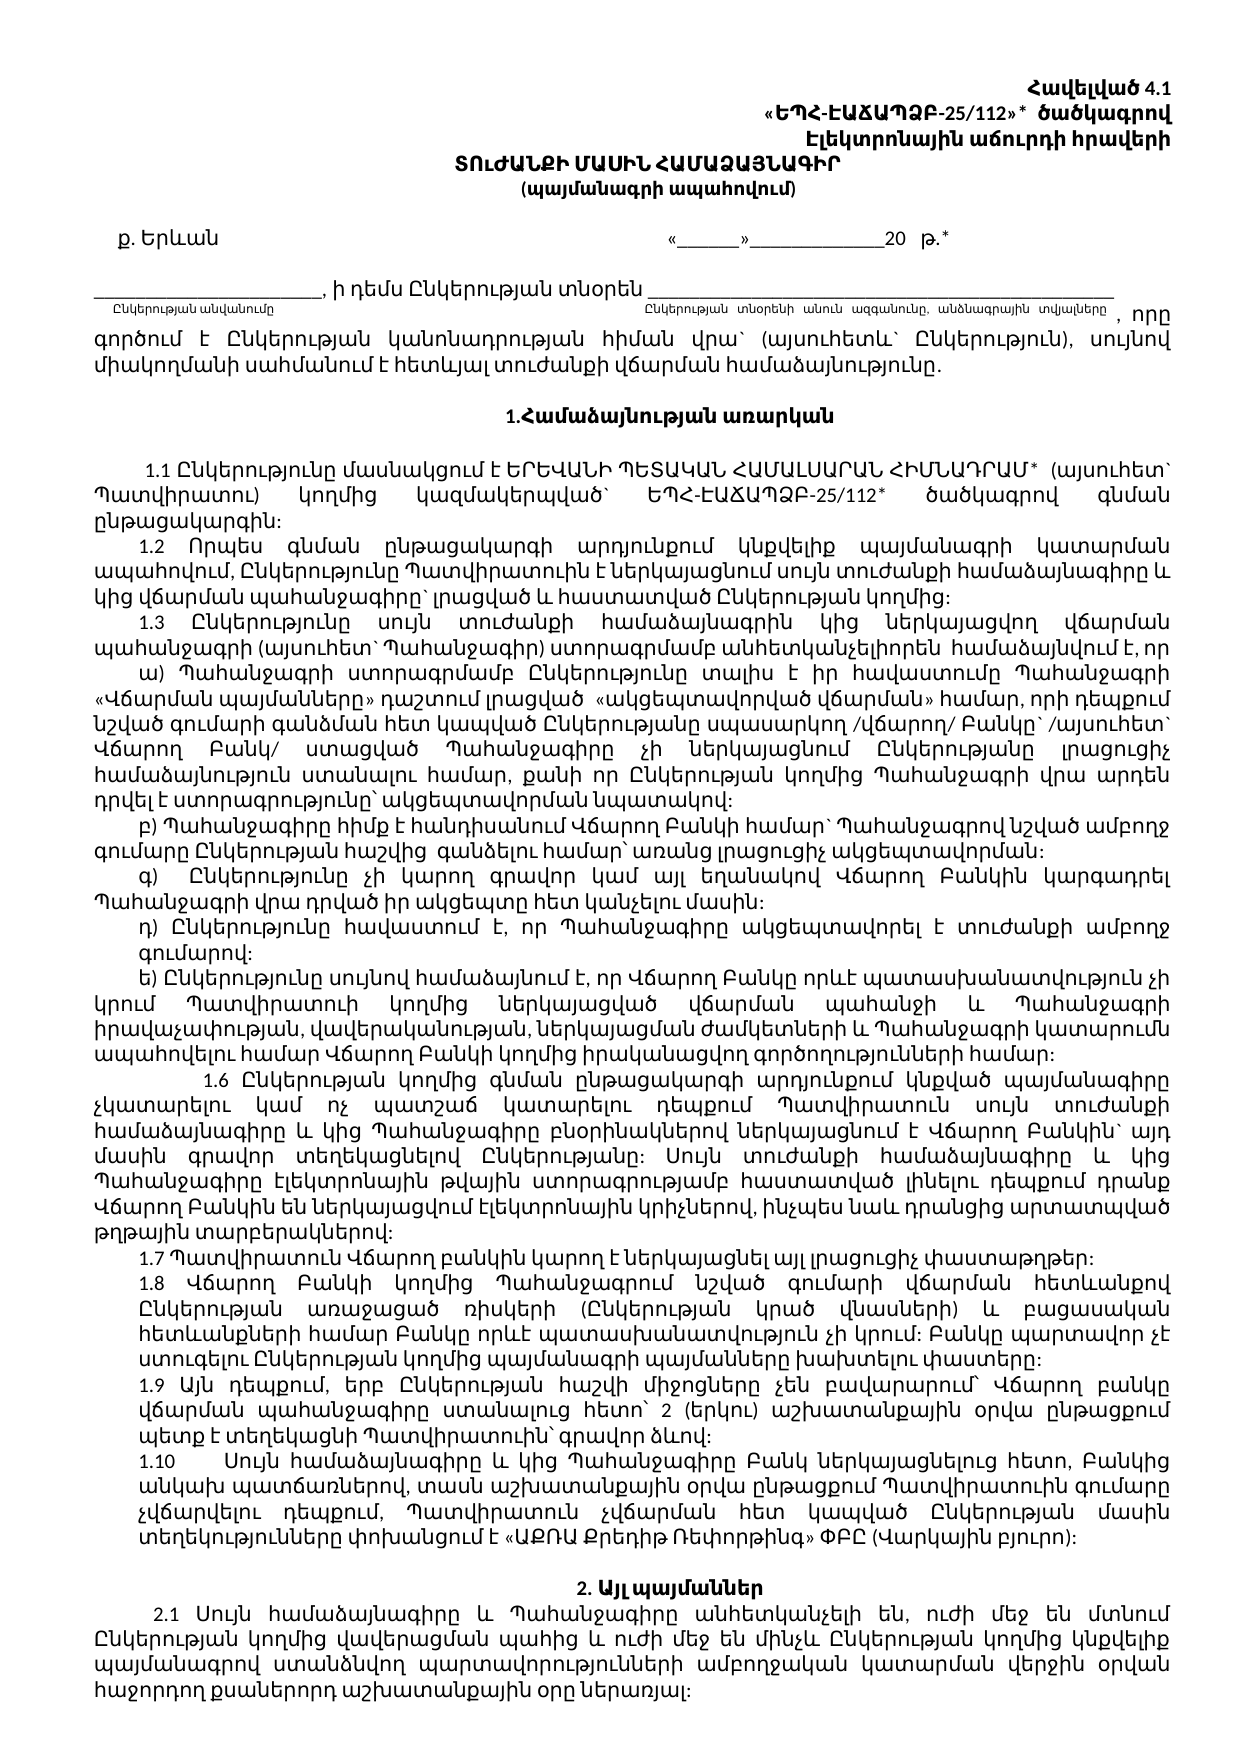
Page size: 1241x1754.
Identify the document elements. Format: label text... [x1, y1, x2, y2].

text ա) Պահանջագրի ստորագրմամբ Ընկերությունը տալիս է իր հավաստումը Պահանջագրի «Վճարման պայմանները» դաշտում լրացված «ակցեպտավորված վճարման» համար, որի դեպքում նշված գումարի գանձման հետ կապված Ընկերությանը սպասարկող /վճարող/ Բանկը` /այսուհետ` Վճարող Բանկ/ ստացված Պահանջագիրը չի ներկայացնում Ընկերությանը լրացուցիչ համաձայնություն ստանալու համար, քանի որ Ընկերության կողմից Պահանջագրի վրա արդեն դրվել է ստորագրությունը՝ ակցեպտավորման նպատակով: [94, 660, 1171, 813]
text 1.3 Ընկերությունը սույն տուժանքի համաձայնագրին կից ներկայացվող վճարման պահանջագրի (այսուհետ` Պահանջագիր) ստորագրմամբ անհետկանչելիորեն համաձայնվում է, որ [94, 609, 1171, 660]
text ե) Ընկերությունը սույնով համաձայնում է, որ Վճարող Բանկը որևէ պատասխանատվություն չի կրում Պատվիրատուի կողմից ներկայացված վճարման պահանջի և Պահանջագրի իրավաչափության, վավերականության, ներկայացման ժամկետների և Պահանջագրի կատարումն ապահովելու համար Վճարող Բանկի կողմից իրականացվող գործողությունների համար: [94, 965, 1171, 1067]
text 1.9 Այն դեպքում, երբ Ընկերության հաշվի միջոցները չեն բավարարում՝ Վճարող բանկը վճարման պահանջագիրը ստանալուց հետո՝ 2 (երկու) աշխատանքային օրվա ընթացքում պետք է տեղեկացնի Պատվիրատուին՝ գրավոր ձևով: [138, 1372, 1171, 1448]
text 2. Այլ պայմաններ [169, 1575, 1171, 1601]
text 1.2 Որպես գնման ընթացակարգի արդյունքում կնքվելիք պայմանագրի կատարման ապահովում, Ընկերությունը Պատվիրատուին է ներկայացնում սույն տուժանքի համաձայնագիրը և կից վճարման պահանջագիրը` լրացված և հաստատված Ընկերության կողմից: [94, 533, 1171, 609]
text 1.Համաձայնության առարկան [169, 403, 1171, 428]
text 1.1 Ընկերությունը մասնակցում է ԵՐԵՎԱՆԻ ՊԵՏԱԿԱՆ ՀԱՄԱԼՍԱՐԱՆ ՀԻՄՆԱԴՐԱՄ* (այսուհետ` Պատվիրատու) կողմից կազմակերպված` ԵՊՀ-ԷԱՃԱՊՁԲ-25/112* ծածկագրով գնման ընթացակարգին: [94, 457, 1171, 533]
text ՏՈւԺԱՆՔԻ ՄԱՍԻՆ ՀԱՄԱՁԱՅՆԱԳԻՐ [94, 151, 1171, 177]
text Հավելված 4.1 [94, 75, 1171, 100]
text 1.6 Ընկերության կողմից գնման ընթացակարգի արդյունքում կնքված պայմանագիրը չկատարելու կամ ոչ պատշաճ կատարելու դեպքում Պատվիրատուն սույն տուժանքի համաձայնագիրը և կից Պահանջագիրը բնօրինակներով ներկայացնում է Վճարող Բանկին` այդ մասին գրավոր տեղեկացնելով Ընկերությանը: Սույն տուժանքի համաձայնագիրը և կից Պահանջագիրը էլեկտրոնային թվային ստորագրությամբ հաստատված լինելու դեպքում դրանք Վճարող Բանկին են ներկայացվում էլեկտրոնային կրիչներով, ինչպես նաև դրանցից արտատպված թղթային տարբերակներով: [94, 1067, 1171, 1245]
text Էլեկտրոնային աճուրդի հրավերի [94, 126, 1171, 151]
text 1.7 Պատվիրատուն Վճարող բանկին կարող է ներկայացնել այլ լրացուցիչ փաստաթղթեր: [138, 1245, 1171, 1270]
text «ԵՊՀ-ԷԱՃԱՊՁԲ-25/112»* ծածկագրով [94, 100, 1171, 126]
text 1.8 Վճարող Բանկի կողմից Պահանջագրում նշված գումարի վճարման հետևանքով Ընկերության առաջացած ռիսկերի (Ընկերության կրած վնասների) և բացասական հետևանքների համար Բանկը որևէ պատասխանատվություն չի կրում: Բանկը պարտավոր չէ ստուգելու Ընկերության կողմից պայմանագրի պայմանները խախտելու փաստերը: [138, 1270, 1171, 1372]
text գ) Ընկերությունը չի կարող գրավոր կամ այլ եղանակով Վճարող Բանկին կարգադրել Պահանջագրի վրա դրված իր ակցեպտը հետ կանչելու մասին: [94, 864, 1171, 914]
text 2.1 Սույն համաձայնագիրը և Պահանջագիրը անհետկանչելի են, ուժի մեջ են մտնում Ընկերության կողմից վավերացման պահից և ուժի մեջ են մինչև Ընկերության կողմից կնքվելիք պայմանագրով ստանձնվող պարտավորությունների ամբողջական կատարման վերջին օրվան հաջորդող քսաներորդ աշխատանքային օրը ներառյալ: [94, 1601, 1171, 1702]
text ք. Երևան «______»_____________20 թ.* [94, 225, 1171, 250]
text դ) Ընկերությունը հավաստում է, որ Պահանջագիրը ակցեպտավորել է տուժանքի ամբողջ գումարով: [138, 914, 1171, 965]
text բ) Պահանջագիրը հիմք է հանդիսանում Վճարող Բանկի համար` Պահանջագրով նշված ամբողջ գումարը Ընկերության հաշվից գանձելու համար՝ առանց լրացուցիչ ակցեպտավորման: [94, 813, 1171, 864]
text 1.10 Սույն համաձայնագիրը և կից Պահանջագիրը Բանկ ներկայացնելուց հետո, Բանկից անկախ պատճառներով, տասն աշխատանքային օրվա ընթացքում Պատվիրատուին գումարը չվճարվելու դեպքում, Պատվիրատուն չվճարման հետ կապված Ընկերության մասին տեղեկությունները փոխանցում է «ԱՔՌԱ Քրեդիթ Ռեփորթինգ» ՓԲԸ (Վարկային բյուրո): [138, 1448, 1171, 1550]
text ______________________, ի դեմս Ընկերության տնօրեն _____________________________________________ [94, 276, 1171, 301]
text (պայմանագրի ապահովում) [94, 177, 1171, 199]
text Ընկերության անվանումը Ընկերության տնօրենի անուն ազգանունը, անձնագրային տվյալները , որը գործում է Ընկերության կանոնադրության հիման վրա` (այսուհետև` Ընկերություն), սույնով միակողմանի սահմանում է հետևյալ տուժանքի վճարման համաձայնությունը. [94, 301, 1171, 377]
